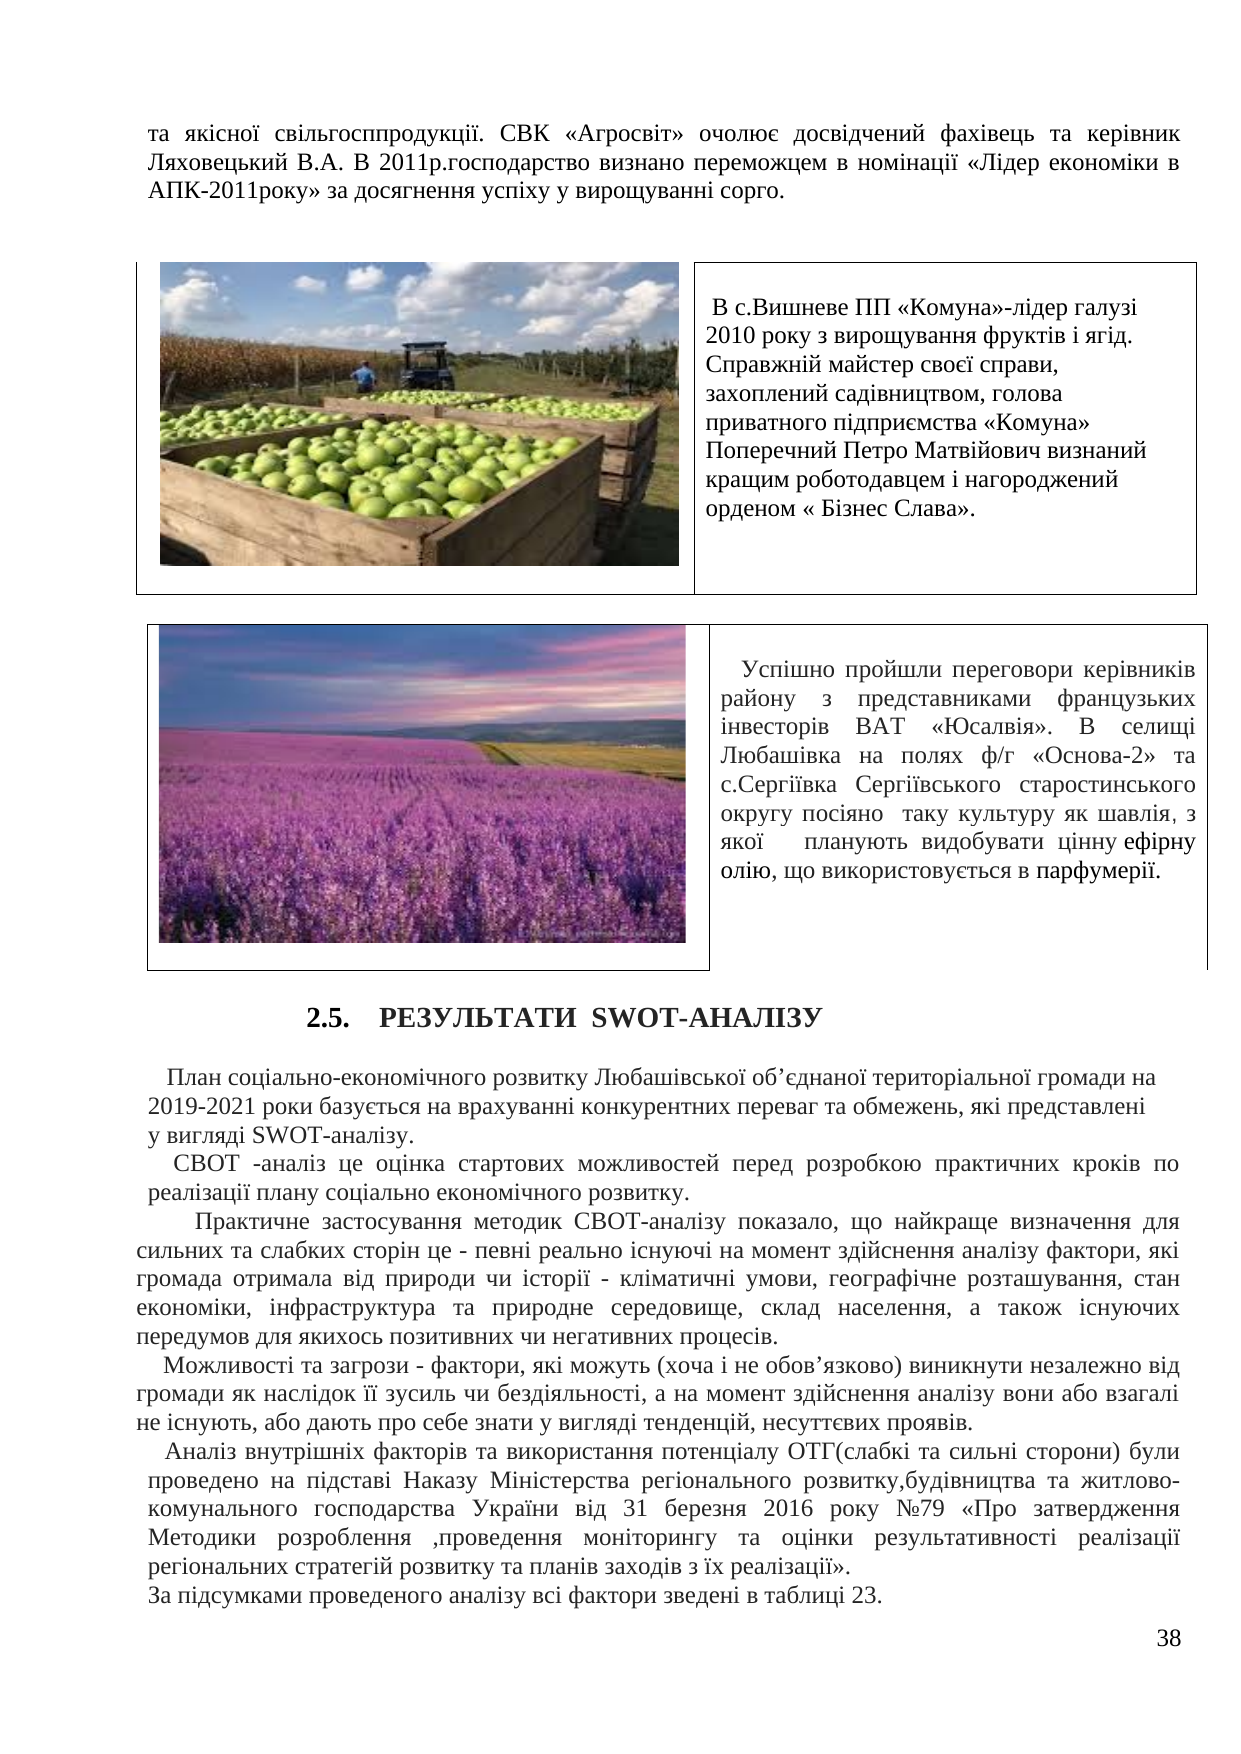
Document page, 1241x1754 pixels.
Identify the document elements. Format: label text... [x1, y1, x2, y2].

text 2019-2021 роки базується на врахуванні конкурентних переваг та обмежень, які представлені [148, 1091, 1181, 1120]
table_header [137, 262, 694, 594]
text За підсумками проведеного аналізу всі фактори зведені в таблиці 23. [148, 1580, 1181, 1608]
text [148, 118, 1181, 204]
text 2.5. РЕЗУЛЬТАТИ SWOT-АНАЛІЗУ [148, 1000, 1181, 1033]
table_header В с.Вишневе ПП «Комуна»-лідер галузі 2010 року з вирощування фруктів і ягід. Справжній майстер своєї справи, захоплений садівництвом, голова приватного підприємства «Комуна» Поперечний Петро Матвійович визнаний кращим роботодавцем і нагороджений орденом « Бізнес Слава». [695, 263, 1196, 594]
text у вигляді SWOT-аналізу. [148, 1120, 1181, 1148]
text СВОТ -аналіз це оцінка стартових можливостей перед розробкою практичних кроків по реалізації плану соціально економічного розвитку. [148, 1148, 1181, 1206]
picture [160, 262, 679, 566]
table_header Успішно пройшли переговори керівників району з представниками французьких інвесторів ВАТ «Юсалвія». В селищі Любашівка на полях ф/г «Основа-2» та с.Сергіївка Сергіївського старостинського округу посіяно таку культуру як шавлія, з якої планують видобувати цінну ефірну олію, що використовується в парфумерії. [710, 625, 1207, 970]
text Практичне застосування методик СВОТ-аналізу показало, що найкраще визначення для сильних та слабких сторін це - певні реально існуючі на момент здійснення аналізу фактори, які громада отримала від природи чи історії - кліматичні умови, географічне розташування, стан економіки, інфраструктура та природне середовище, склад населення, а також існуючих передумов для якихось позитивних чи негативних процесів. [136, 1206, 1181, 1350]
table_header [148, 625, 709, 970]
text План соціально-економічного розвитку Любашівської об’єднаної територіальної громади на [148, 1062, 1181, 1091]
text Можливості та загрози - фактори, які можуть (хоча і не обов’язково) виникнути незалежно від громади як наслідок її зусиль чи бездіяльності, а на момент здійснення аналізу вони або взагалі не існують, або дають про себе знати у вигляді тенденцій, несуттєвих проявів. [136, 1350, 1181, 1436]
picture [158, 625, 686, 943]
text Аналіз внутрішніх факторів та використання потенціалу ОТГ(слабкі та сильні сторони) були проведено на підставі Наказу Міністерства регіонального розвитку,будівництва та житлово-комунального господарства України від 31 березня 2016 року №79 «Про затвердження Методики розроблення ,проведення моніторингу та оцінки результативності реалізації регіональних стратегій розвитку та планів заходів з їх реалізації». [148, 1436, 1181, 1580]
